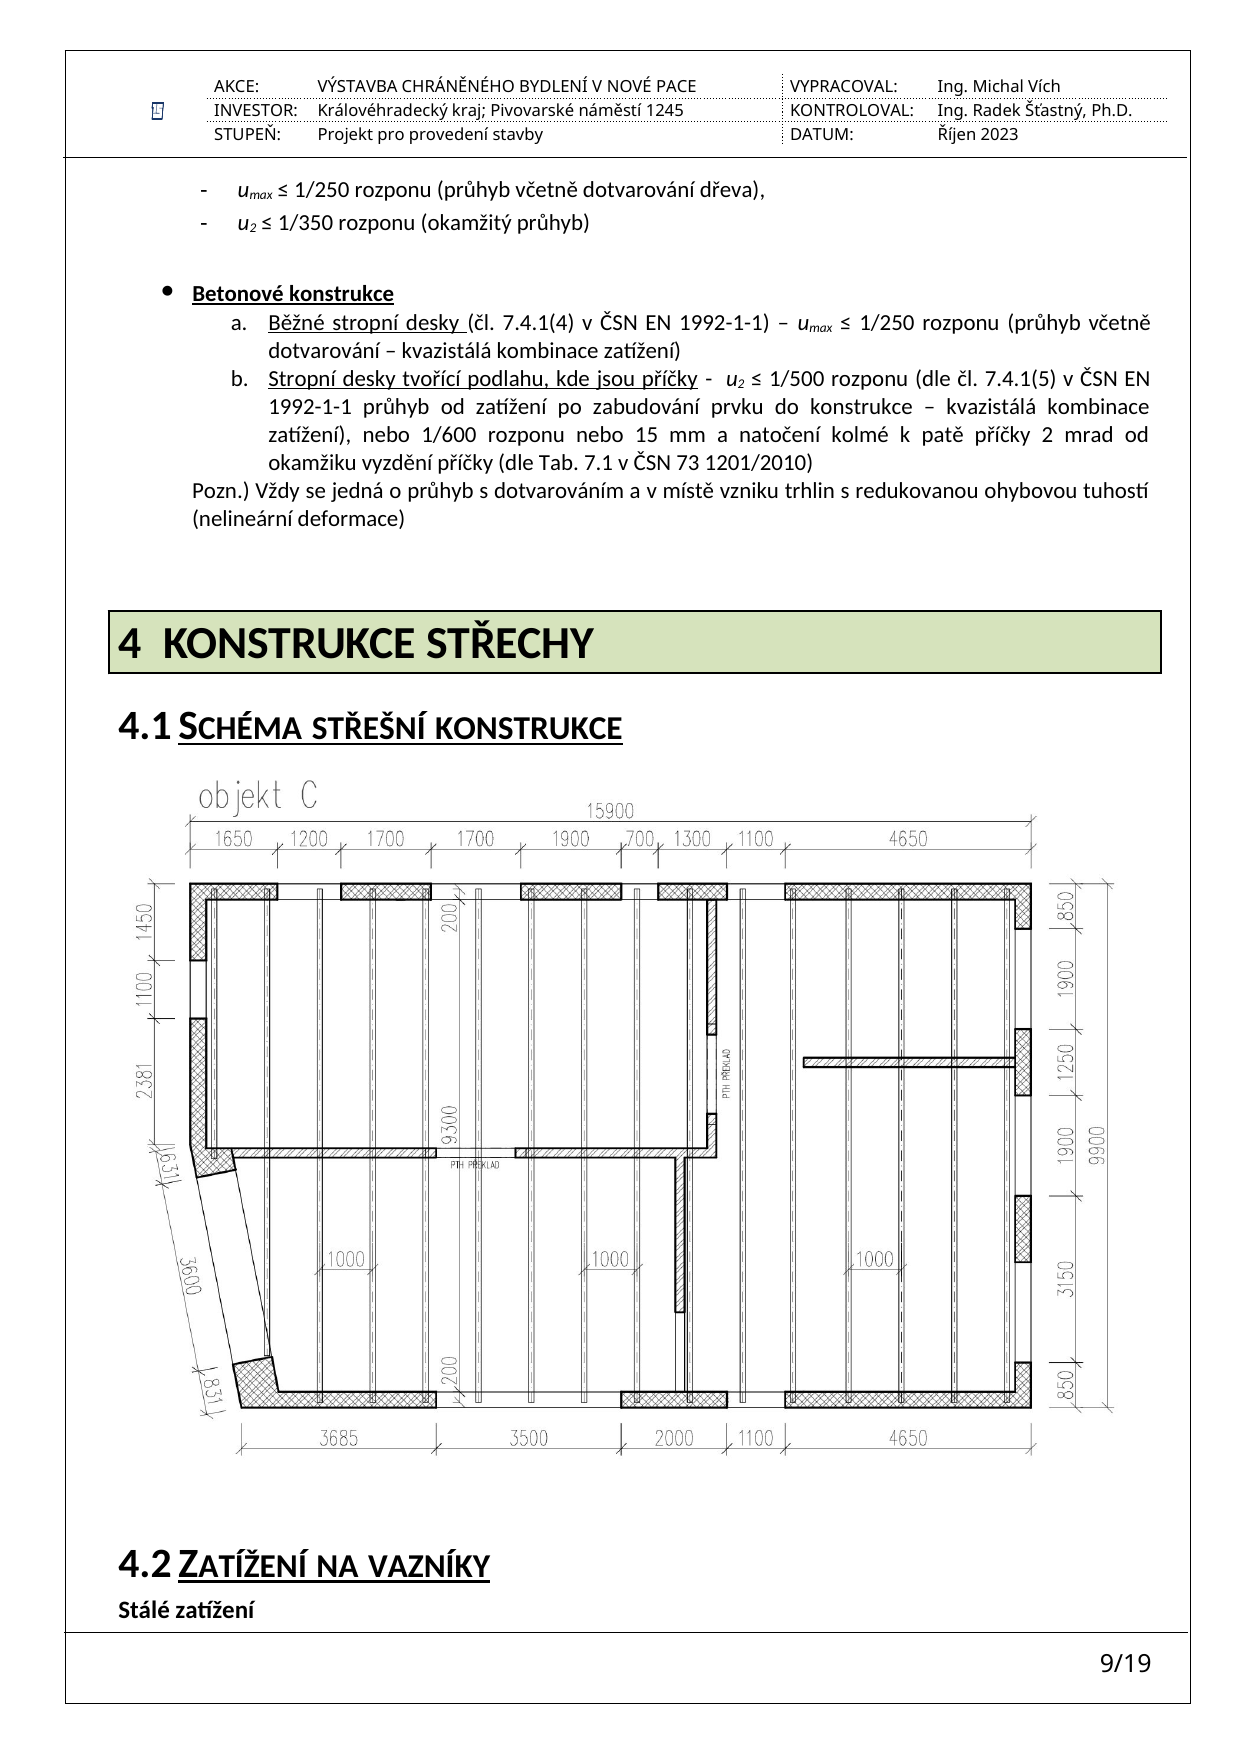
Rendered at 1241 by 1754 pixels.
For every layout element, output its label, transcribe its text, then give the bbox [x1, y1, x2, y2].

text Pozn.) Vždy se jedná o průhyb s dotvarováním a v místě vzniku trhlin s redukovanou ohybovou tuhostí (nelineární deformace) [192, 476, 1152, 532]
list Běžné stropní desky (čl. 7.4.1(4) v ČSN EN 1992-1-1) – umax ≤ 1/250 rozponu (průhyb včetně dotvarování – kvazistálá kombinace zatížení) [231, 308, 1152, 364]
subtitle Betonové konstrukce [162, 279, 1152, 308]
list umax ≤ 1/250 rozponu (průhyb včetně dotvarování dřeva), [200, 170, 1152, 204]
list Stropní desky tvořící podlahu, kde jsou příčky - u2 ≤ 1/500 rozponu (dle čl. 7.4.1(5) v ČSN EN 1992-1-1 průhyb od zatížení po zabudování prvku do konstrukce – kvazistálá kombinace zatížení), nebo 1/600 rozponu nebo 15 mm a natočení kolmé k patě příčky 2 mrad od okamžiku vyzdění příčky (dle Tab. 7.1 v ČSN 73 1201/2010) [231, 364, 1152, 476]
text Stálé zatížení [118, 1594, 1152, 1624]
picture [118, 756, 1152, 1487]
subtitle Zatížení na vazníky [118, 1537, 1152, 1588]
subtitle Schéma střešní konstrukce [118, 699, 1152, 750]
list u2 ≤ 1/350 rozponu (okamžitý průhyb) [200, 204, 1152, 237]
subtitle KONSTRUKCE STŘECHY [110, 612, 1160, 672]
